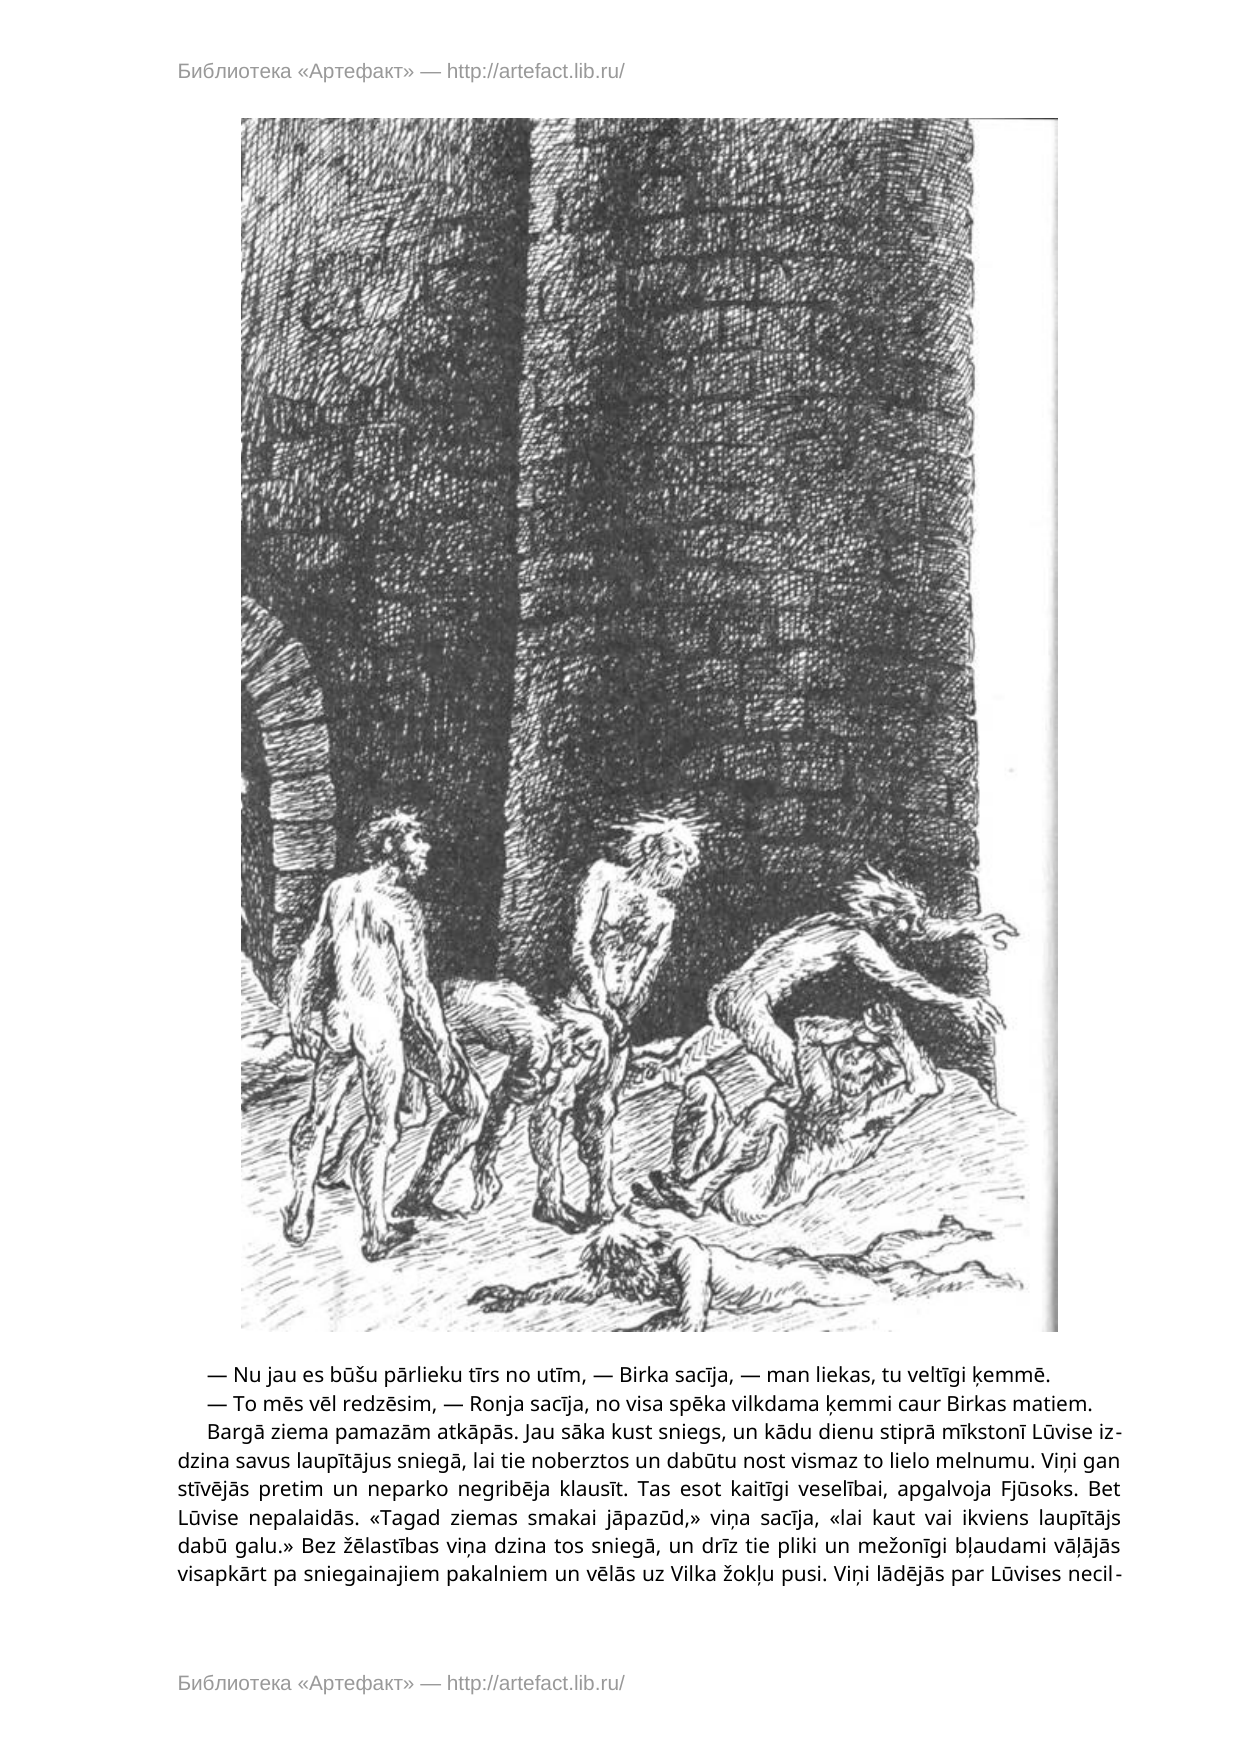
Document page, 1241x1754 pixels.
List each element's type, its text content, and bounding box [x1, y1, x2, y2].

text — Nu jau es būšu pārlieku tīrs no utīm, — Birka sacīja, — man liekas, tu veltīgi ķemmē. [177, 1361, 1122, 1389]
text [177, 1417, 1122, 1588]
picture [241, 118, 1058, 1332]
text — To mēs vēl redzēsim, — Ronja sacīja, no visa spēka vilkdama ķemmi caur Birkas matiem. [177, 1389, 1122, 1417]
